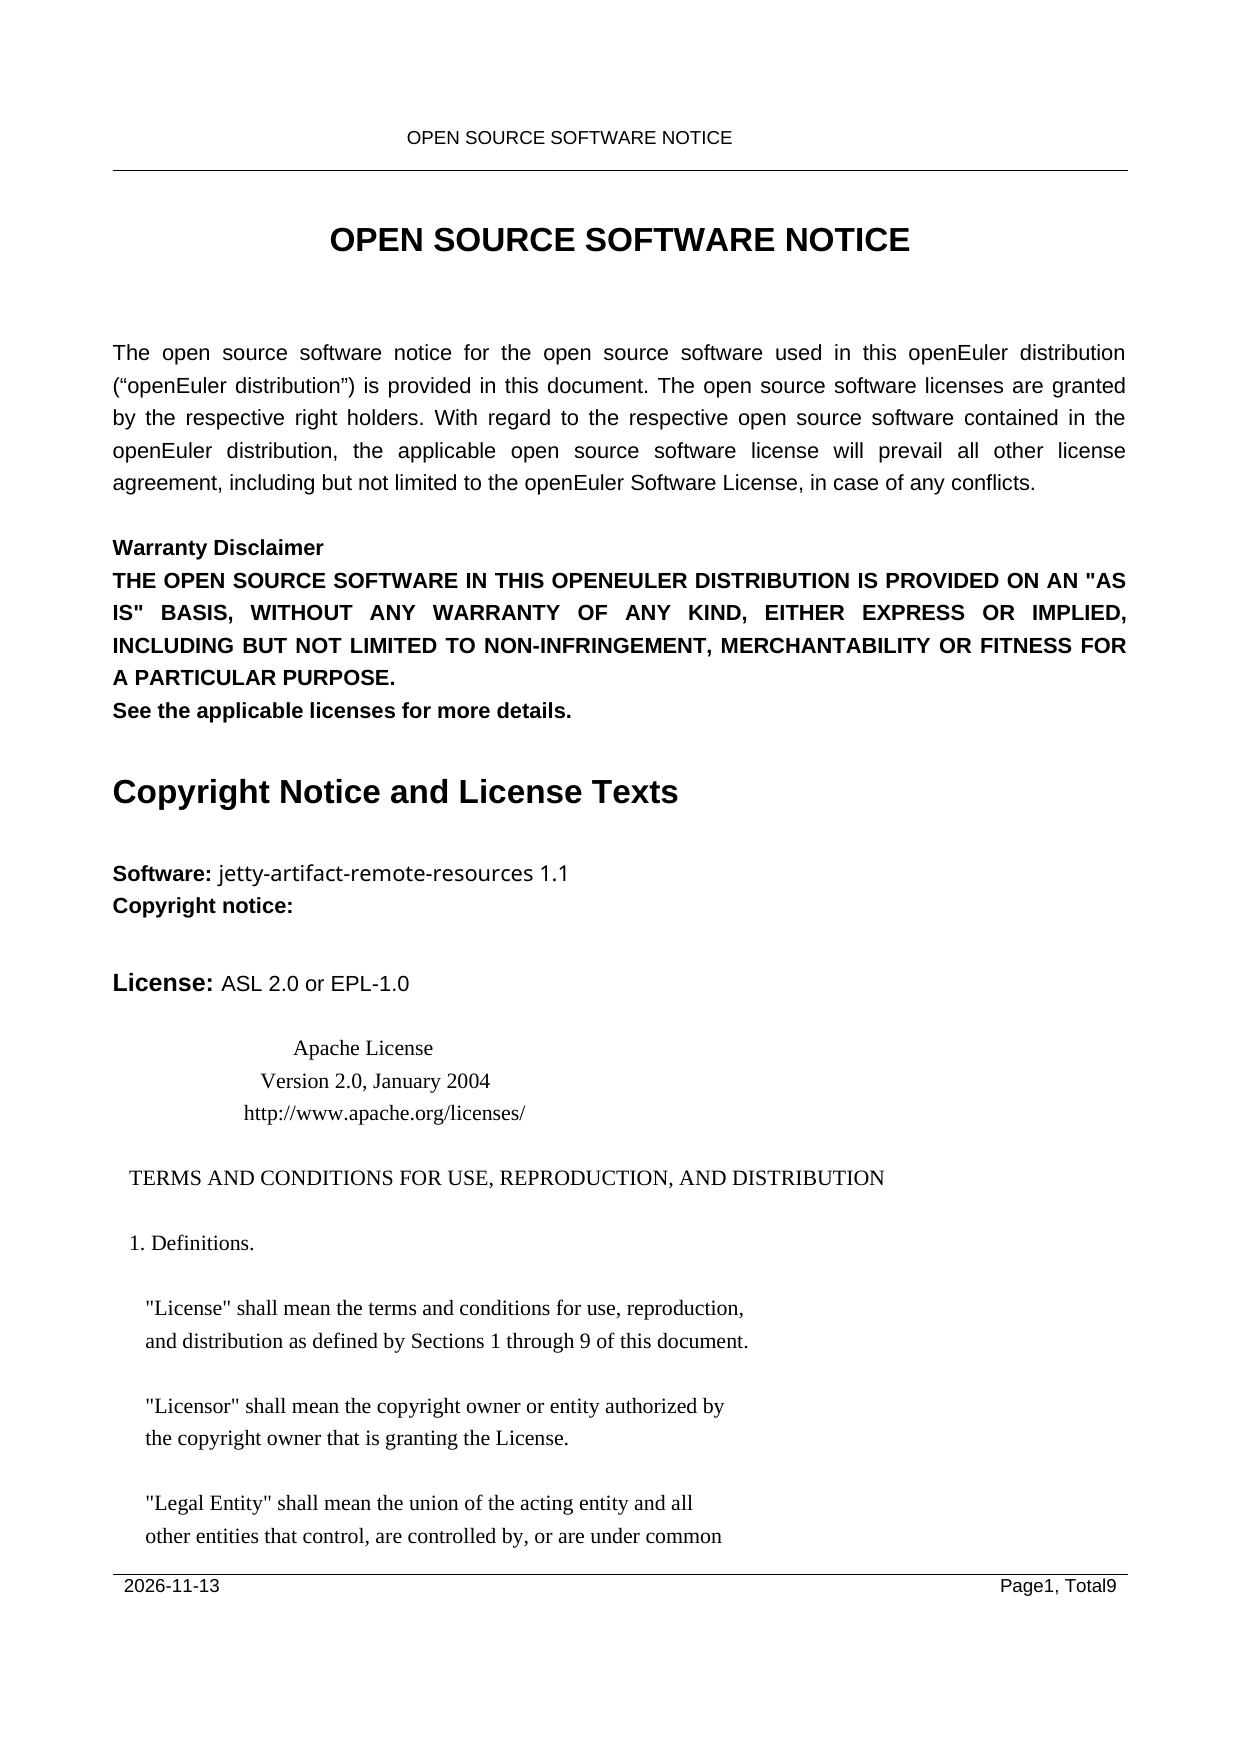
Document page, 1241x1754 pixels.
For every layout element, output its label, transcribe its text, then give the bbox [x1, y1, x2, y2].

text Copyright notice: [112, 889, 1128, 921]
title Software: jetty-artifact-remote-resources 1.1 [112, 856, 1128, 889]
text Copyright Notice and License Texts [112, 759, 1128, 824]
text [112, 999, 1128, 1551]
text License: ASL 2.0 or EPL-1.0 [112, 966, 1128, 999]
text OPEN SOURCE SOFTWARE NOTICE [112, 206, 1128, 271]
text The open source software notice for the open source software used in this openEuler distribution (“openEuler distribution”) is provided in this document. The open source software licenses are granted by the respective right holders. With regard to the respective open source software contained in the openEuler distribution, the applicable open source software license will prevail all other license agreement, including but not limited to the openEuler Software License, in case of any conflicts. [112, 336, 1128, 499]
text Warranty Disclaimer [112, 531, 1128, 564]
text THE OPEN SOURCE SOFTWARE IN THIS OPENEULER DISTRIBUTION IS PROVIDED ON AN "AS IS" BASIS, WITHOUT ANY WARRANTY OF ANY KIND, EITHER EXPRESS OR IMPLIED, INCLUDING BUT NOT LIMITED TO NON-INFRINGEMENT, MERCHANTABILITY OR FITNESS FOR A PARTICULAR PURPOSE. See the applicable licenses for more details. [112, 564, 1128, 726]
